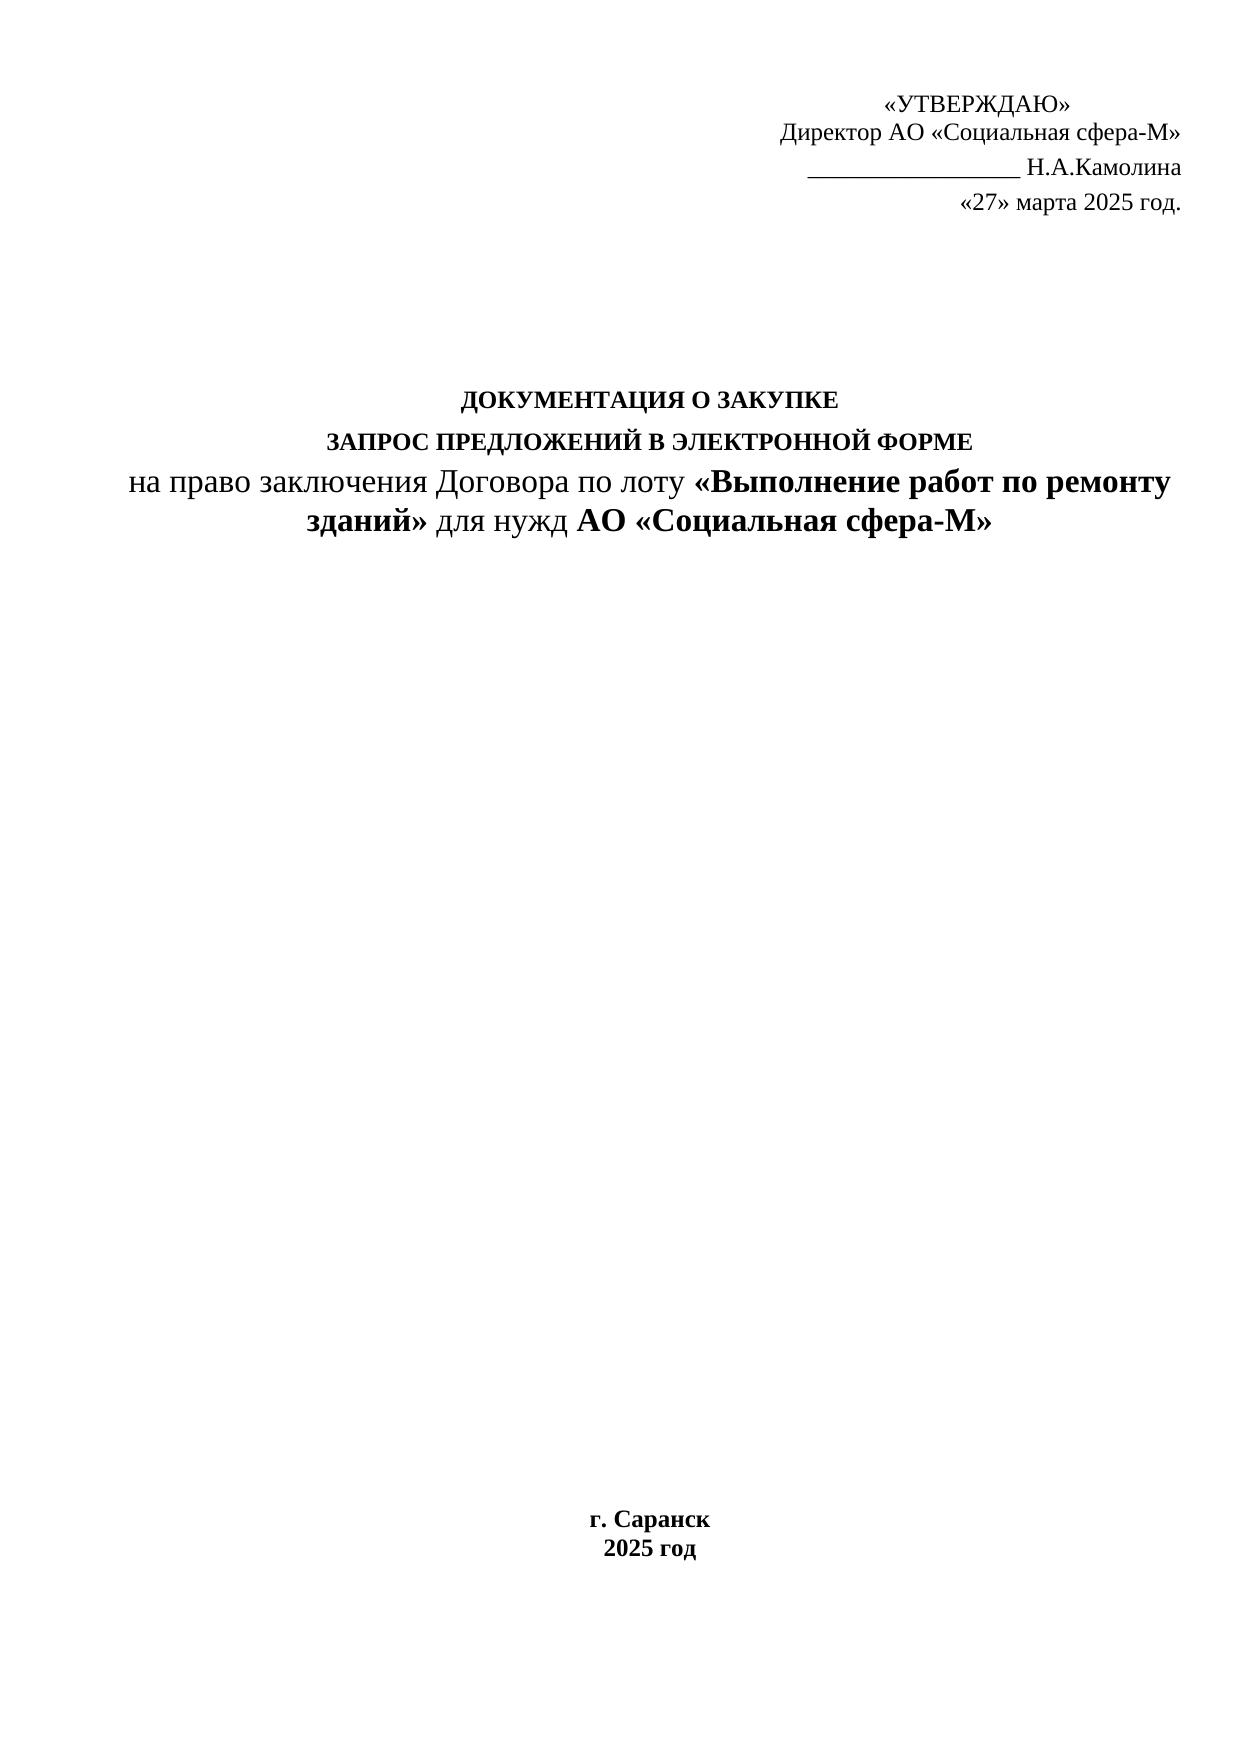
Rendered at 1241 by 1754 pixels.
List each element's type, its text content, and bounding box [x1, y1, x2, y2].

text «27» марта 2025 год. [118, 187, 1181, 216]
text ДОКУМЕНТАЦИЯ О ЗАКУПКЕ [118, 385, 1181, 414]
text ЗАПРОС ПРЕДЛОЖЕНИЙ В ЭЛЕКТРОННОЙ ФОРМЕ [118, 427, 1181, 455]
text Директор АО «Социальная сфера-М» [118, 117, 1181, 146]
text _________________ Н.А.Камолина [118, 152, 1181, 181]
text «УТВЕРЖДАЮ» [118, 89, 1181, 117]
text на право заключения Договора по лоту «Выполнение работ по ремонту зданий» для нужд АО «Социальная сфера-М» [118, 462, 1181, 538]
text г. Саранск 2025 год [118, 1504, 1181, 1561]
